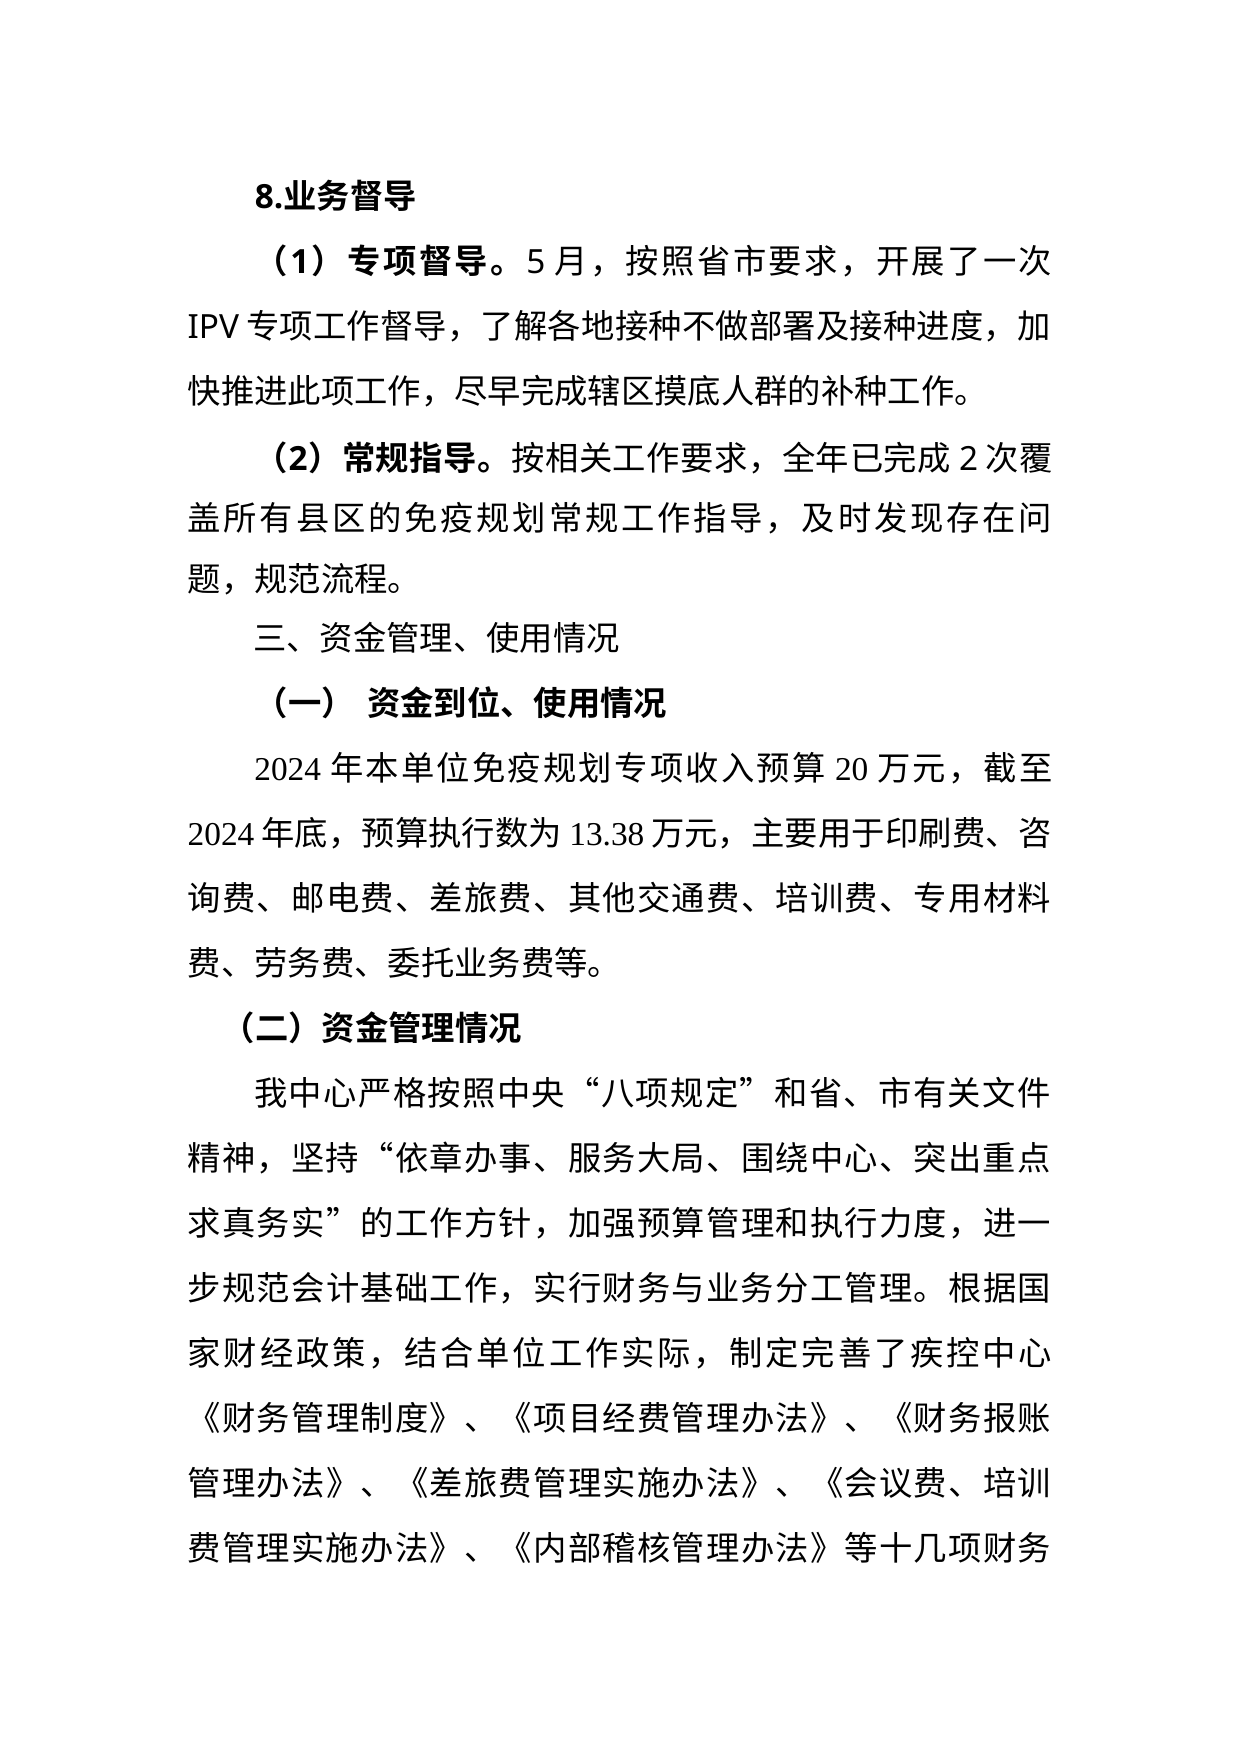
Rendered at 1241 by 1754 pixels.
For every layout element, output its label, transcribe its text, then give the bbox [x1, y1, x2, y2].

text 8.业务督导 [187, 162, 1053, 227]
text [187, 1058, 1053, 1578]
list （2）常规指导。按相关工作要求，全年已完成2次覆盖所有县区的免疫规划常规工作指导，及时发现存在问题，规范流程。 [187, 422, 1053, 603]
text 2024年本单位免疫规划专项收入预算20万元，截至2024年底，预算执行数为13.38万元，主要用于印刷费、咨询费、邮电费、差旅费、其他交通费、培训费、专用材料费、劳务费、委托业务费等。 [187, 733, 1053, 993]
text （二）资金管理情况 [187, 993, 1053, 1058]
list 三、资金管理、使用情况 [253, 603, 1053, 668]
list 资金到位、使用情况 [254, 668, 1053, 733]
text （1）专项督导。5月，按照省市要求，开展了一次IPV专项工作督导，了解各地接种不做部署及接种进度，加快推进此项工作，尽早完成辖区摸底人群的补种工作。 [187, 227, 1053, 422]
